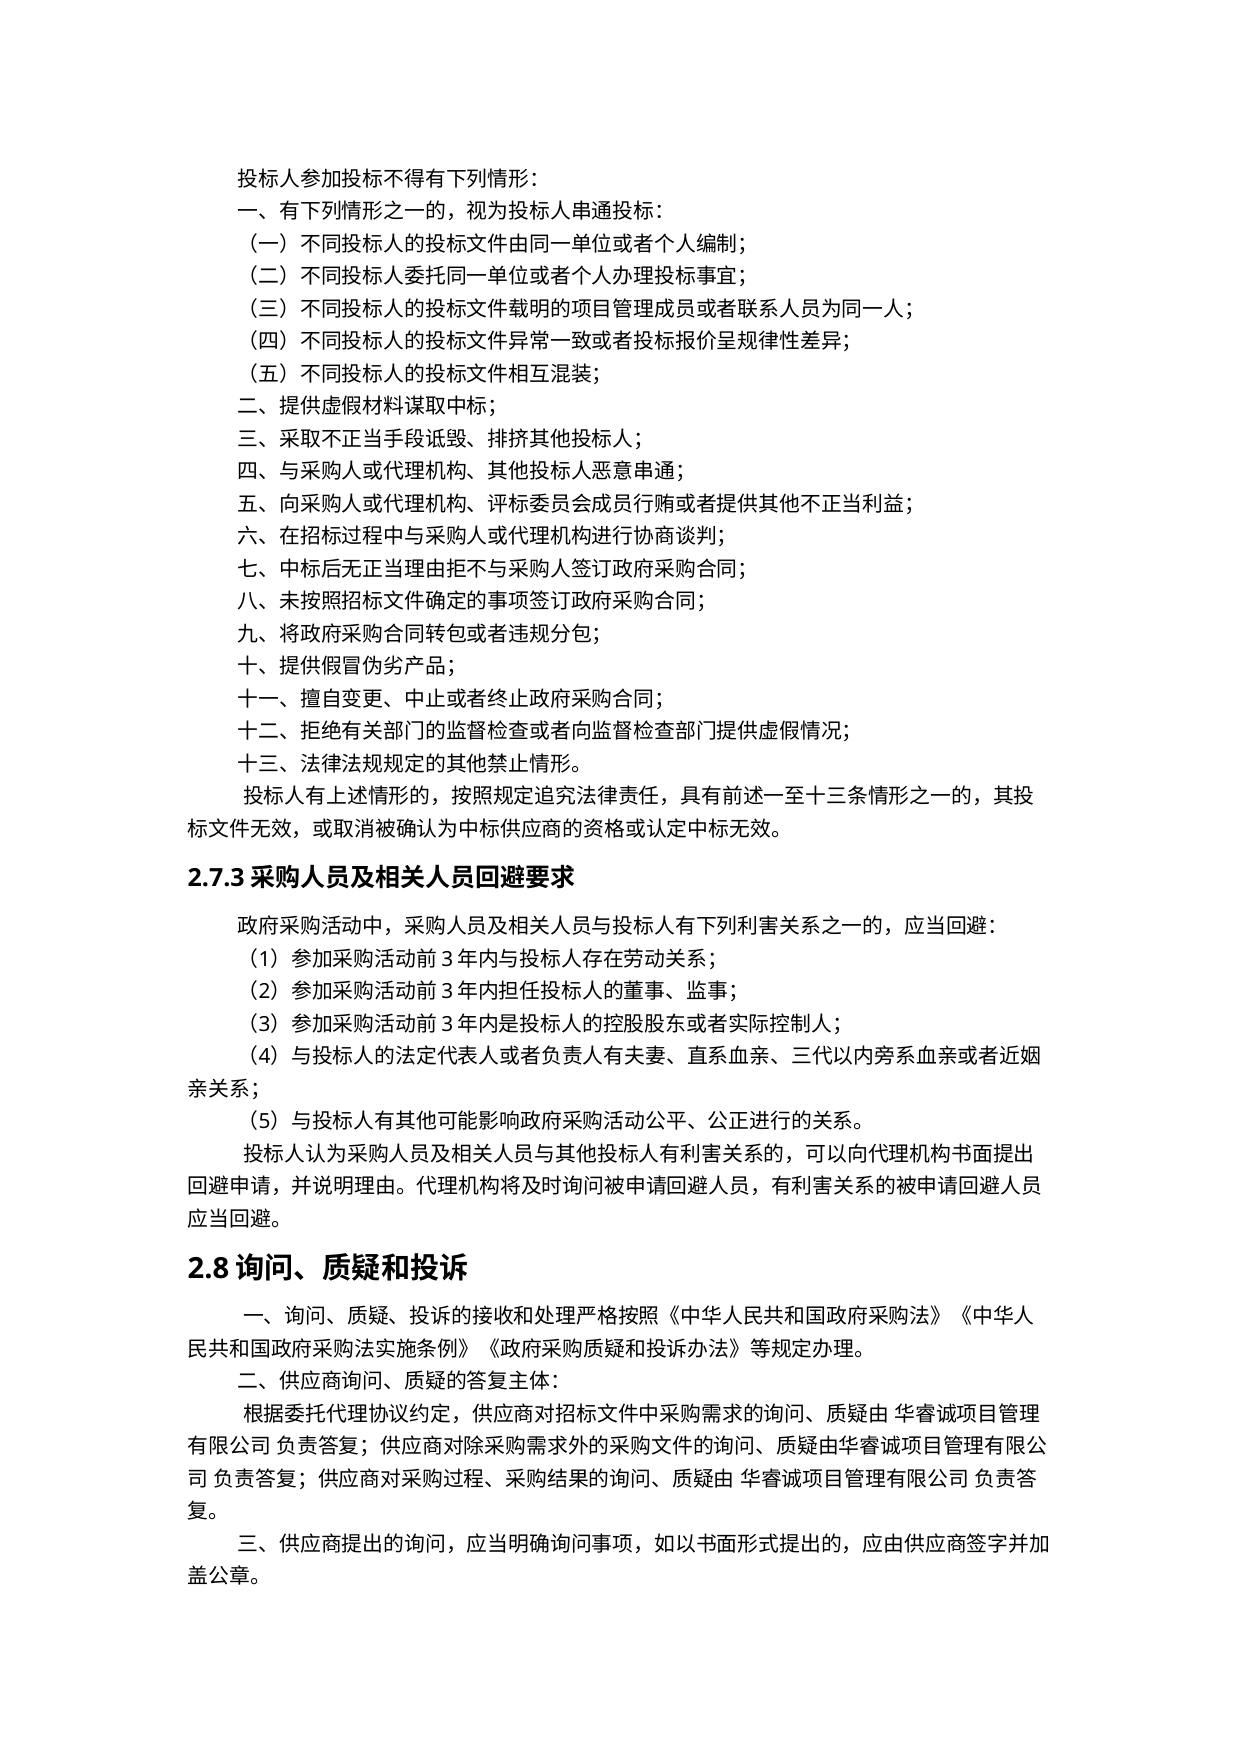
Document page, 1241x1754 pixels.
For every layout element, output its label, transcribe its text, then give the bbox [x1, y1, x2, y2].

text 十二、拒绝有关部门的监督检查或者向监督检查部门提供虚假情况； [187, 714, 1053, 747]
text 八、未按照招标文件确定的事项签订政府采购合同； [187, 584, 1053, 617]
text （1）参加采购活动前3年内与投标人存在劳动关系； [187, 942, 1053, 974]
text 五、向采购人或代理机构、评标委员会成员行贿或者提供其他不正当利益； [187, 487, 1053, 519]
text （4）与投标人的法定代表人或者负责人有夫妻、直系血亲、三代以内旁系血亲或者近姻亲关系； [187, 1039, 1053, 1104]
text 2.7.3采购人员及相关人员回避要求 [187, 844, 1053, 909]
text 六、在招标过程中与采购人或代理机构进行协商谈判； [187, 519, 1053, 552]
text （三）不同投标人的投标文件载明的项目管理成员或者联系人员为同一人； [187, 292, 1053, 324]
text 三、供应商提出的询问，应当明确询问事项，如以书面形式提出的，应由供应商签字并加盖公章。 [187, 1527, 1053, 1592]
text 投标人认为采购人员及相关人员与其他投标人有利害关系的，可以向代理机构书面提出回避申请，并说明理由。代理机构将及时询问被申请回避人员，有利害关系的被申请回避人员应当回避。 [187, 1137, 1053, 1234]
text （二）不同投标人委托同一单位或者个人办理投标事宜； [187, 259, 1053, 292]
text 二、提供虚假材料谋取中标； [187, 389, 1053, 422]
text （四）不同投标人的投标文件异常一致或者投标报价呈规律性差异； [187, 324, 1053, 357]
text （5）与投标人有其他可能影响政府采购活动公平、公正进行的关系。 [187, 1104, 1053, 1137]
text 2.8询问、质疑和投诉 [187, 1234, 1053, 1299]
text 十、提供假冒伪劣产品； [187, 649, 1053, 682]
text 二、供应商询问、质疑的答复主体： [187, 1364, 1053, 1397]
text 一、有下列情形之一的，视为投标人串通投标： [187, 194, 1053, 227]
text 十三、法律法规规定的其他禁止情形。 [187, 747, 1053, 779]
text 投标人有上述情形的，按照规定追究法律责任，具有前述一至十三条情形之一的，其投标文件无效，或取消被确认为中标供应商的资格或认定中标无效。 [187, 779, 1053, 844]
text 九、将政府采购合同转包或者违规分包； [187, 617, 1053, 649]
text 一、询问、质疑、投诉的接收和处理严格按照《中华人民共和国政府采购法》《中华人民共和国政府采购法实施条例》《政府采购质疑和投诉办法》等规定办理。 [187, 1299, 1053, 1364]
text （一）不同投标人的投标文件由同一单位或者个人编制； [187, 227, 1053, 259]
text 政府采购活动中，采购人员及相关人员与投标人有下列利害关系之一的，应当回避： [187, 909, 1053, 942]
text （3）参加采购活动前3年内是投标人的控股股东或者实际控制人； [187, 1007, 1053, 1039]
text 三、采取不正当手段诋毁、排挤其他投标人； [187, 422, 1053, 454]
text 十一、擅自变更、中止或者终止政府采购合同； [187, 682, 1053, 714]
text 四、与采购人或代理机构、其他投标人恶意串通； [187, 454, 1053, 487]
text 七、中标后无正当理由拒不与采购人签订政府采购合同； [187, 552, 1053, 584]
text （五）不同投标人的投标文件相互混装； [187, 357, 1053, 389]
text 根据委托代理协议约定，供应商对招标文件中采购需求的询问、质疑由 华睿诚项目管理有限公司 负责答复；供应商对除采购需求外的采购文件的询问、质疑由华睿诚项目管理有限公司 负责答复；供应商对采购过程、采购结果的询问、质疑由 华睿诚项目管理有限公司 负责答复。 [187, 1397, 1053, 1527]
text （2）参加采购活动前3年内担任投标人的董事、监事； [187, 974, 1053, 1007]
text 投标人参加投标不得有下列情形： [187, 162, 1053, 194]
